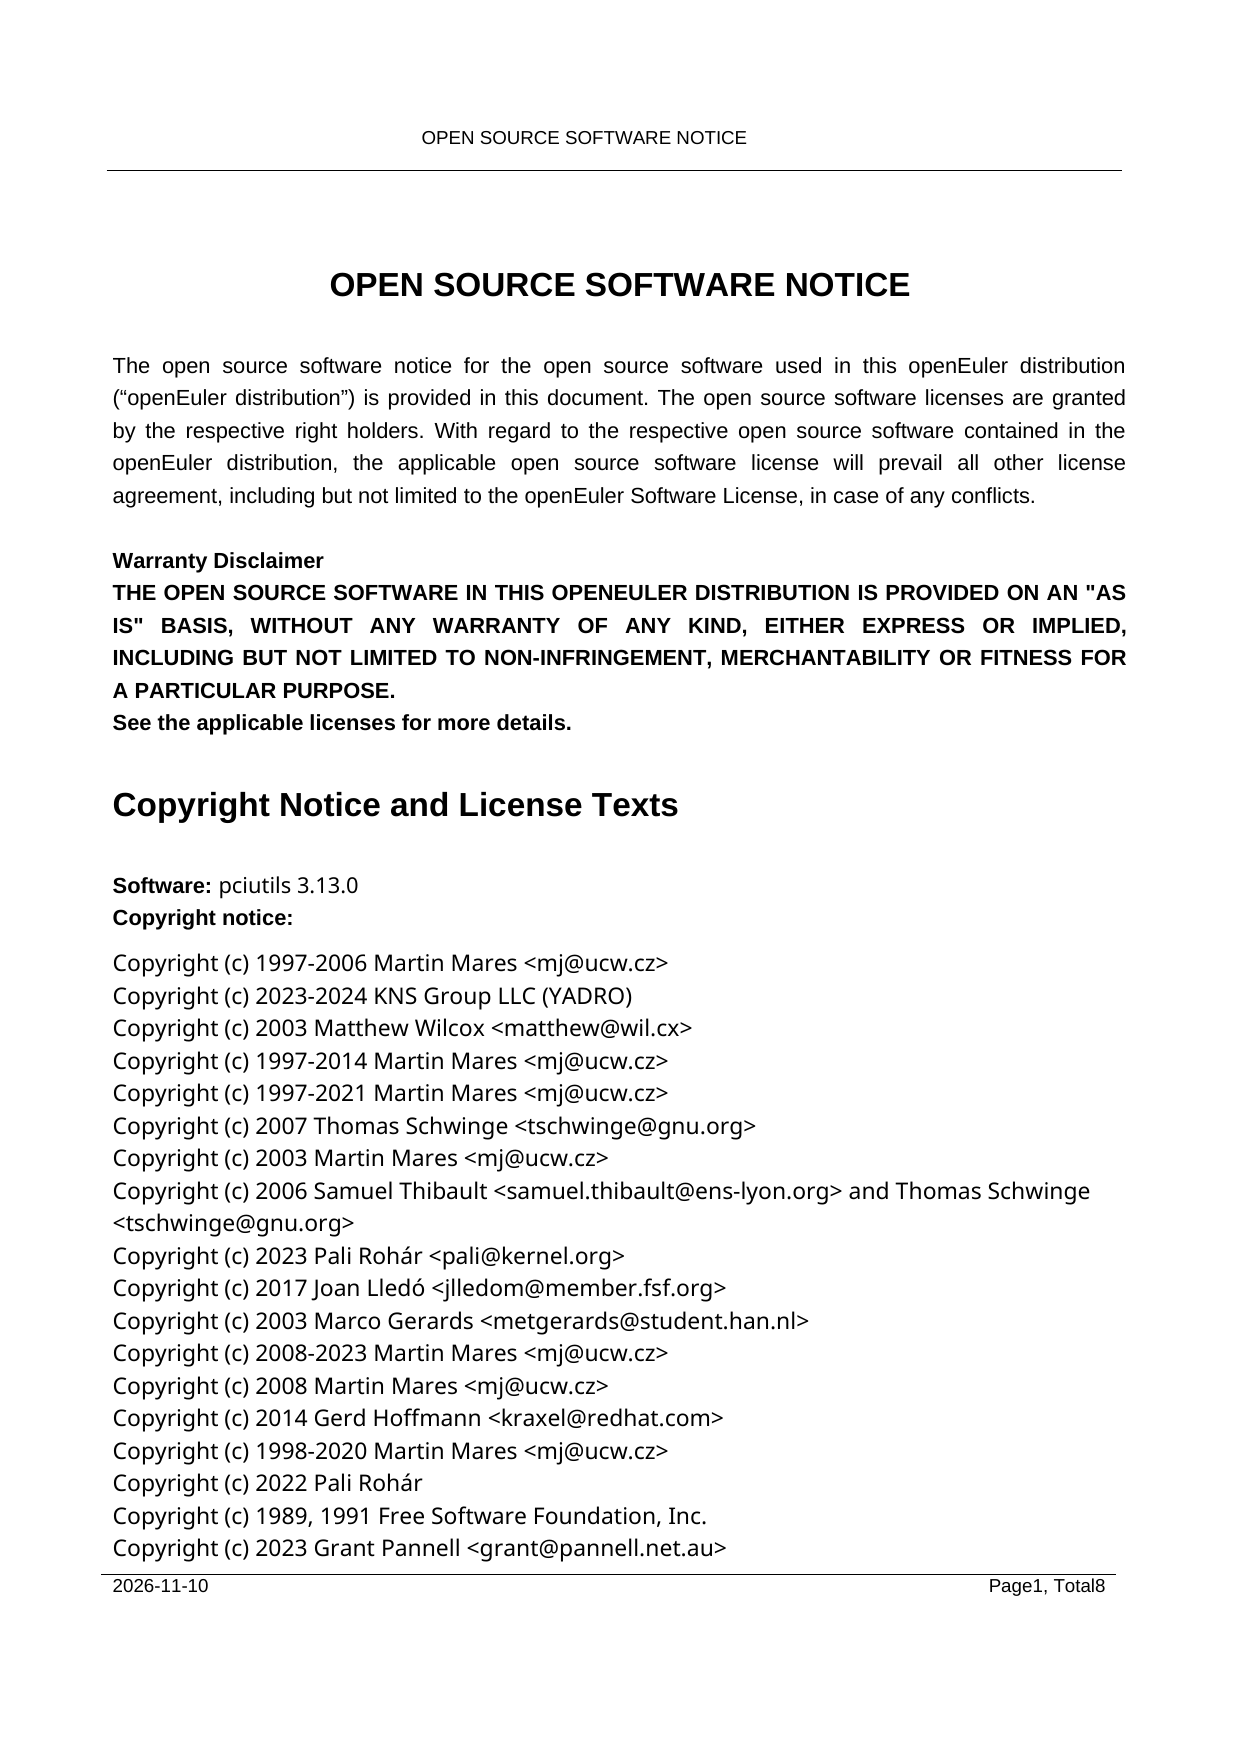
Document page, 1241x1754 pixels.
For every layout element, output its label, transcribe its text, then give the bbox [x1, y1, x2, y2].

text Copyright Notice and License Texts [112, 771, 1128, 836]
text OPEN SOURCE SOFTWARE NOTICE [112, 251, 1128, 316]
text THE OPEN SOURCE SOFTWARE IN THIS OPENEULER DISTRIBUTION IS PROVIDED ON AN "AS IS" BASIS, WITHOUT ANY WARRANTY OF ANY KIND, EITHER EXPRESS OR IMPLIED, INCLUDING BUT NOT LIMITED TO NON-INFRINGEMENT, MERCHANTABILITY OR FITNESS FOR A PARTICULAR PURPOSE. See the applicable licenses for more details. [112, 576, 1128, 739]
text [112, 947, 1128, 1564]
title Software: pciutils 3.13.0 [112, 869, 1128, 901]
text The open source software notice for the open source software used in this openEuler distribution (“openEuler distribution”) is provided in this document. The open source software licenses are granted by the respective right holders. With regard to the respective open source software contained in the openEuler distribution, the applicable open source software license will prevail all other license agreement, including but not limited to the openEuler Software License, in case of any conflicts. [112, 349, 1128, 511]
text Warranty Disclaimer [112, 544, 1128, 576]
text Copyright notice: [112, 901, 1128, 934]
